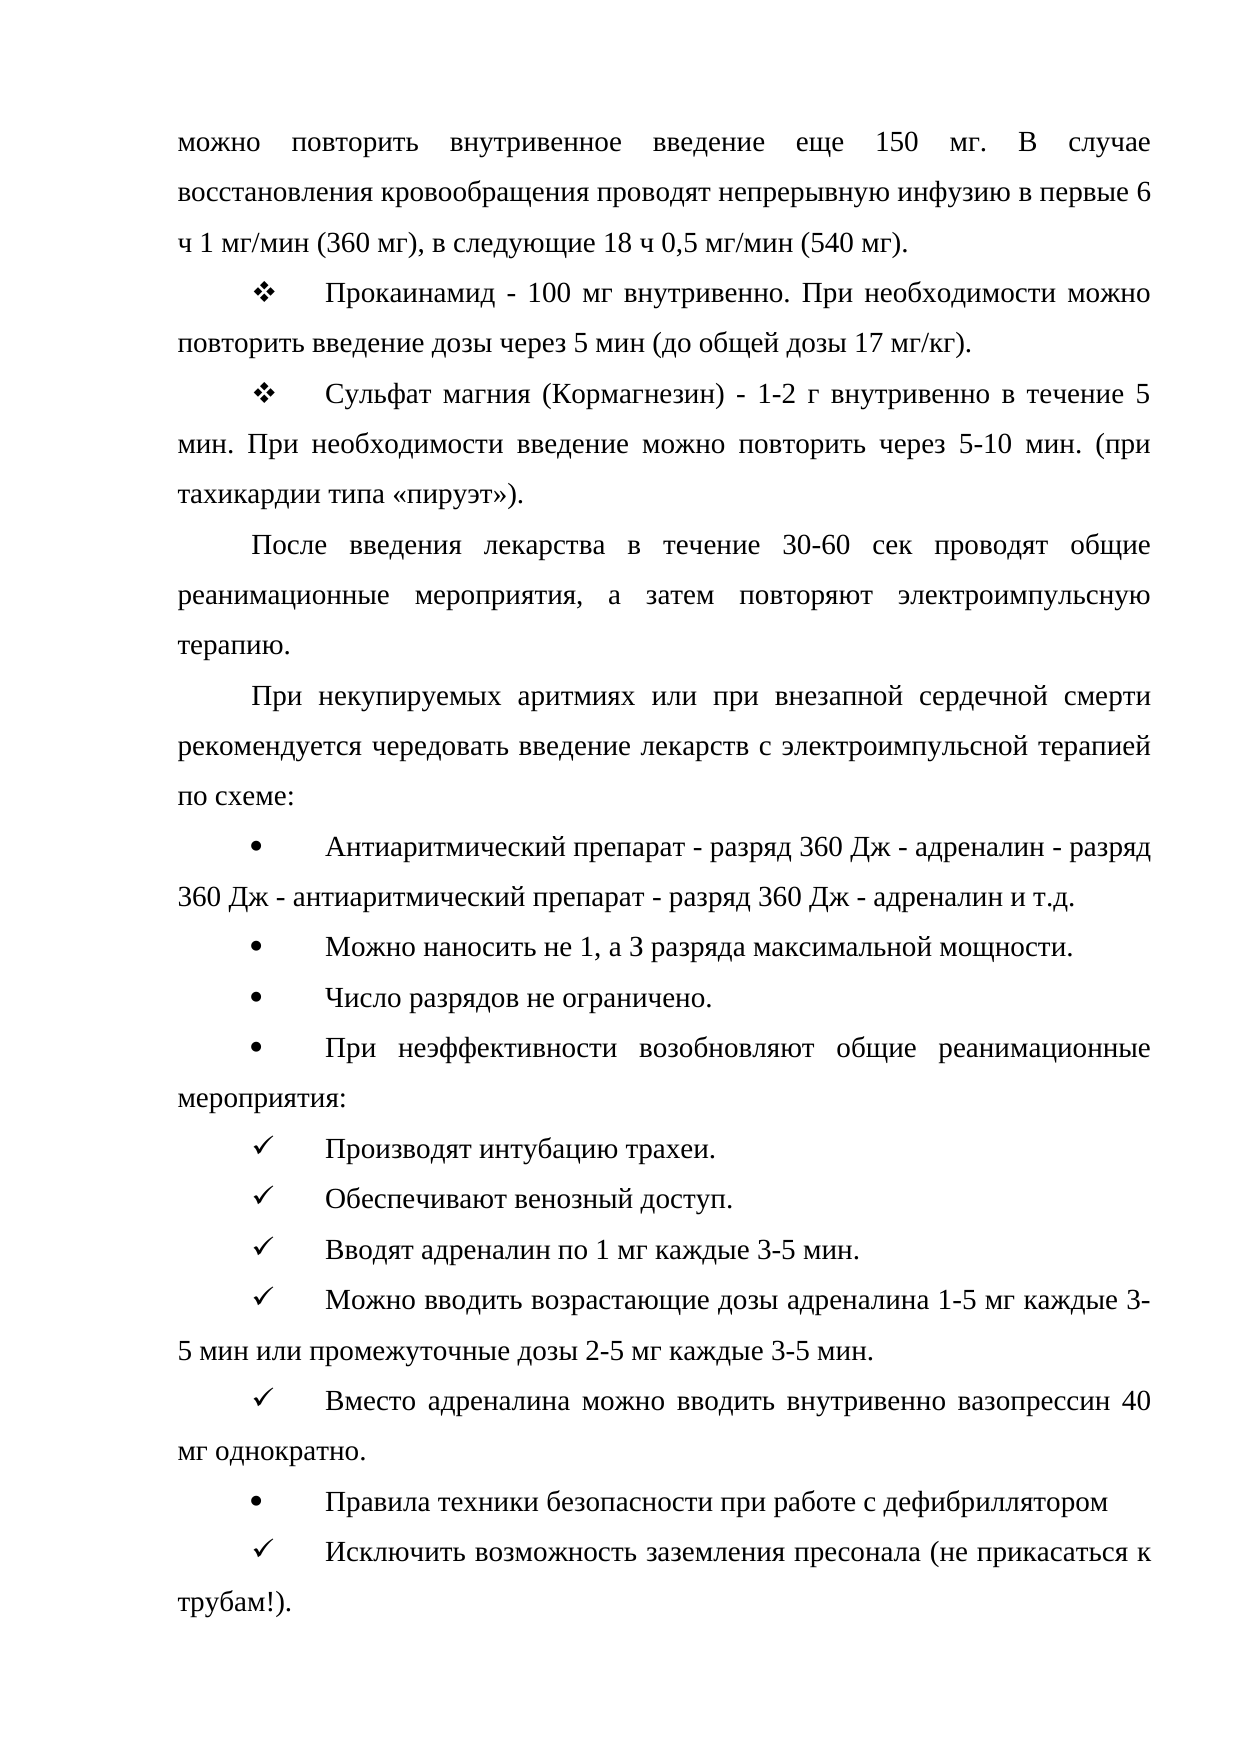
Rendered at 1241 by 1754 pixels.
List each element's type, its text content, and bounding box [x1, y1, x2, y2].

list Прокаинамид - 100 мг внутривенно. При необходимости можно повторить введение дозы через 5 мин (до общей дозы 17 мг/кг). [177, 275, 1152, 359]
list Правила техники безопасности при работе с дефибриллятором [177, 1484, 1152, 1517]
list Антиаритмический препарат - разряд 360 Дж - адреналин - разряд 360 Дж - антиаритмический препарат - разряд 360 Дж - адреналин и т.д. [177, 829, 1152, 913]
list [177, 124, 1152, 258]
list Вводят адреналин по 1 мг каждые 3-5 мин. [177, 1232, 1152, 1265]
list Вместо адреналина можно вводить внутривенно вазопрессин 40 мг однократно. [177, 1383, 1152, 1467]
text После введения лекарства в течение 30-60 сек проводят общие реанимационные мероприятия, а затем повторяют электроимпульсную терапию. [177, 527, 1152, 661]
text При некупируемых аритмиях или при внезапной сердечной смерти рекомендуется чередовать введение лекарств с электроимпульсной терапией по схеме: [177, 678, 1152, 812]
list При неэффективности возобновляют общие реанимационные мероприятия: [177, 1030, 1152, 1114]
list Сульфат магния (Кормагнезин) - 1-2 г внутривенно в течение 5 мин. При необходимости введение можно повторить через 5-10 мин. (при тахикардии типа «пируэт»). [177, 376, 1152, 510]
list Число разрядов не ограничено. [177, 980, 1152, 1013]
list Обеспечивают венозный доступ. [177, 1181, 1152, 1215]
list Можно вводить возрастающие дозы адреналина 1-5 мг каждые 3-5 мин или промежуточные дозы 2-5 мг каждые 3-5 мин. [177, 1282, 1152, 1366]
list Исключить возможность заземления пресонала (не прикасаться к трубам!). [177, 1534, 1152, 1618]
list Производят интубацию трахеи. [177, 1131, 1152, 1164]
list Можно наносить не 1, а З разряда максимальной мощности. [177, 929, 1152, 963]
